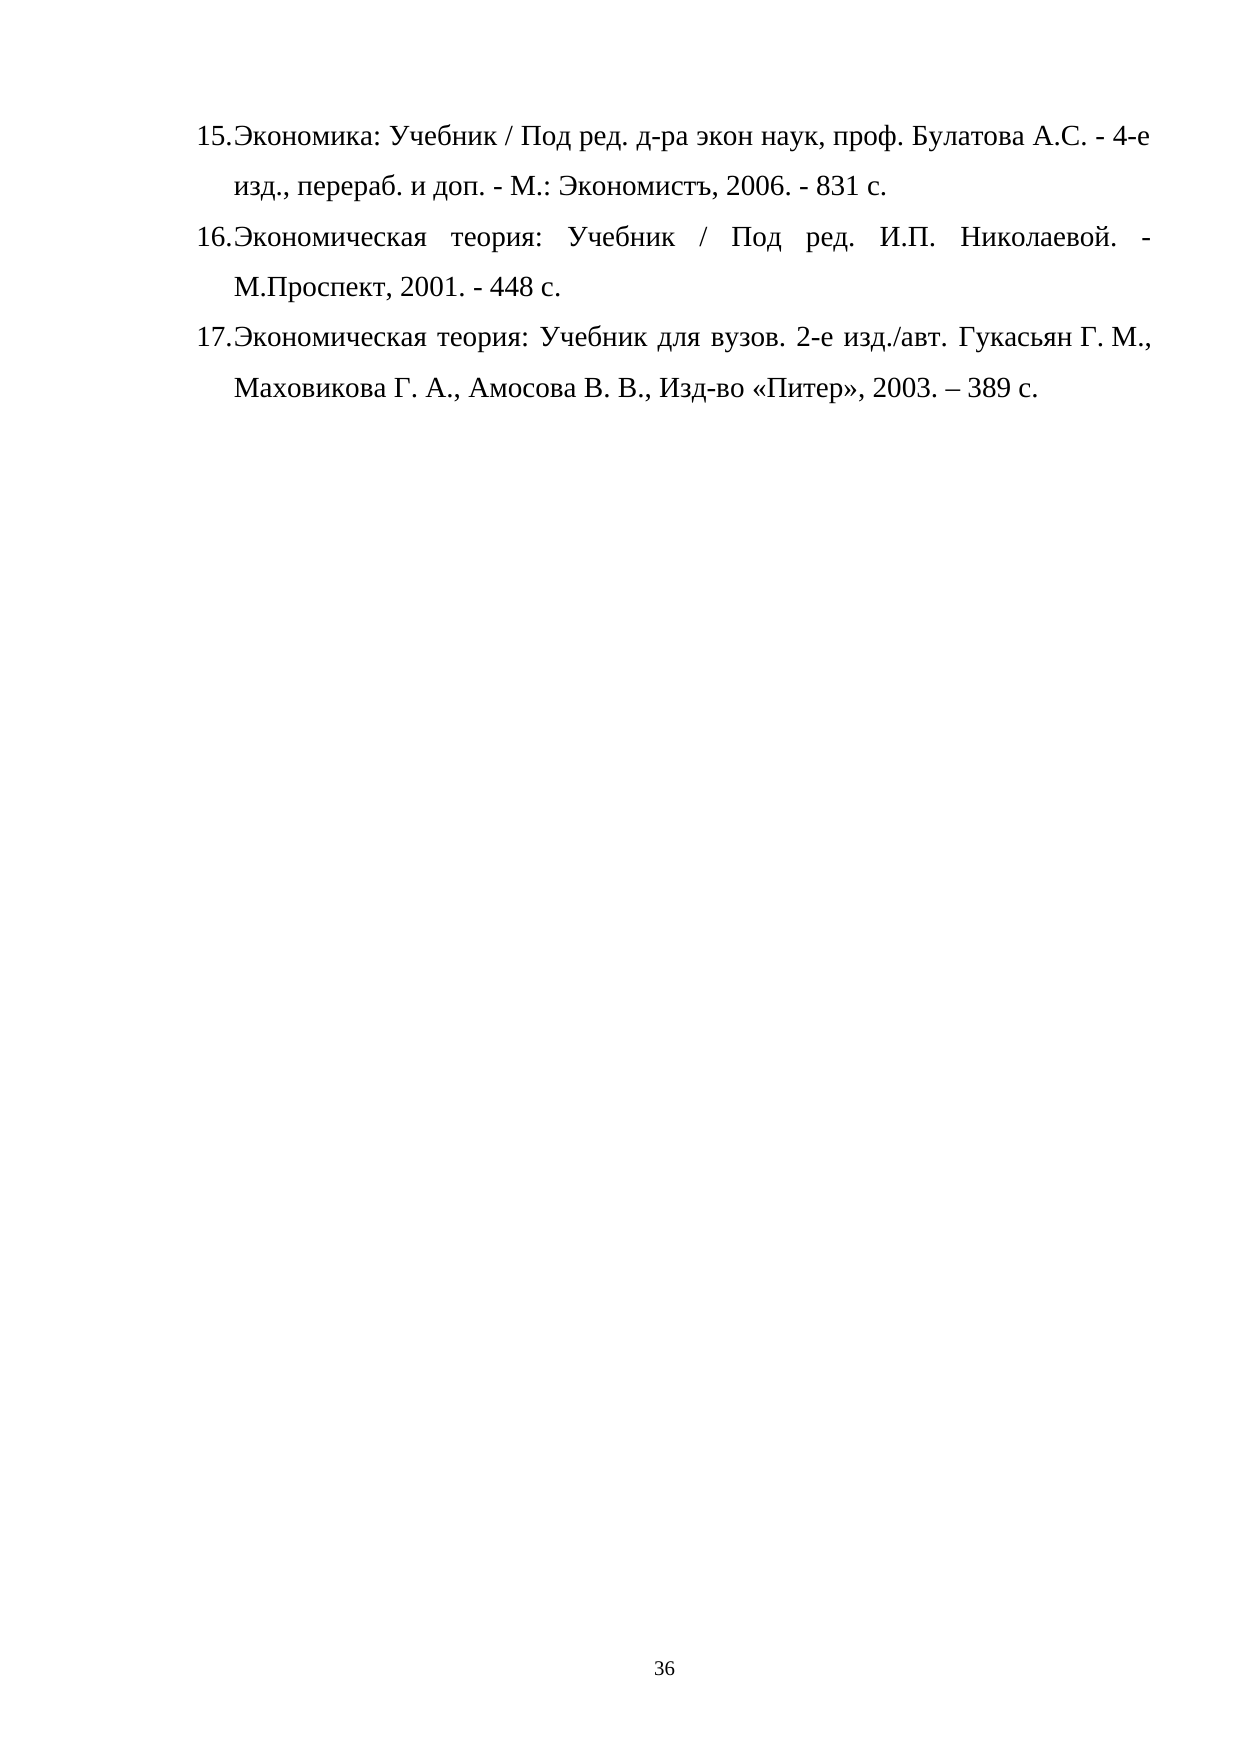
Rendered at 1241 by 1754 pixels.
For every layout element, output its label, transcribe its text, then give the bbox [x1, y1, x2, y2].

list Экономика: Учебник / Под ред. д-ра экон наук, проф. Булатова А.С. - 4-е изд., перераб. и доп. - М.: Экономистъ, 2006. - 831 с. [196, 118, 1152, 202]
list Экономическая теория: Учебник для вузов. 2-е изд./авт. Гукасьян Г. М., Маховикова Г. А., Амосова В. В., Изд-во «Питер», 2003. – 389 с. [196, 319, 1152, 403]
list Экономическая теория: Учебник / Под ред. И.П. Николаевой. - М.Проспект, 2001. - 448 с. [196, 219, 1152, 303]
